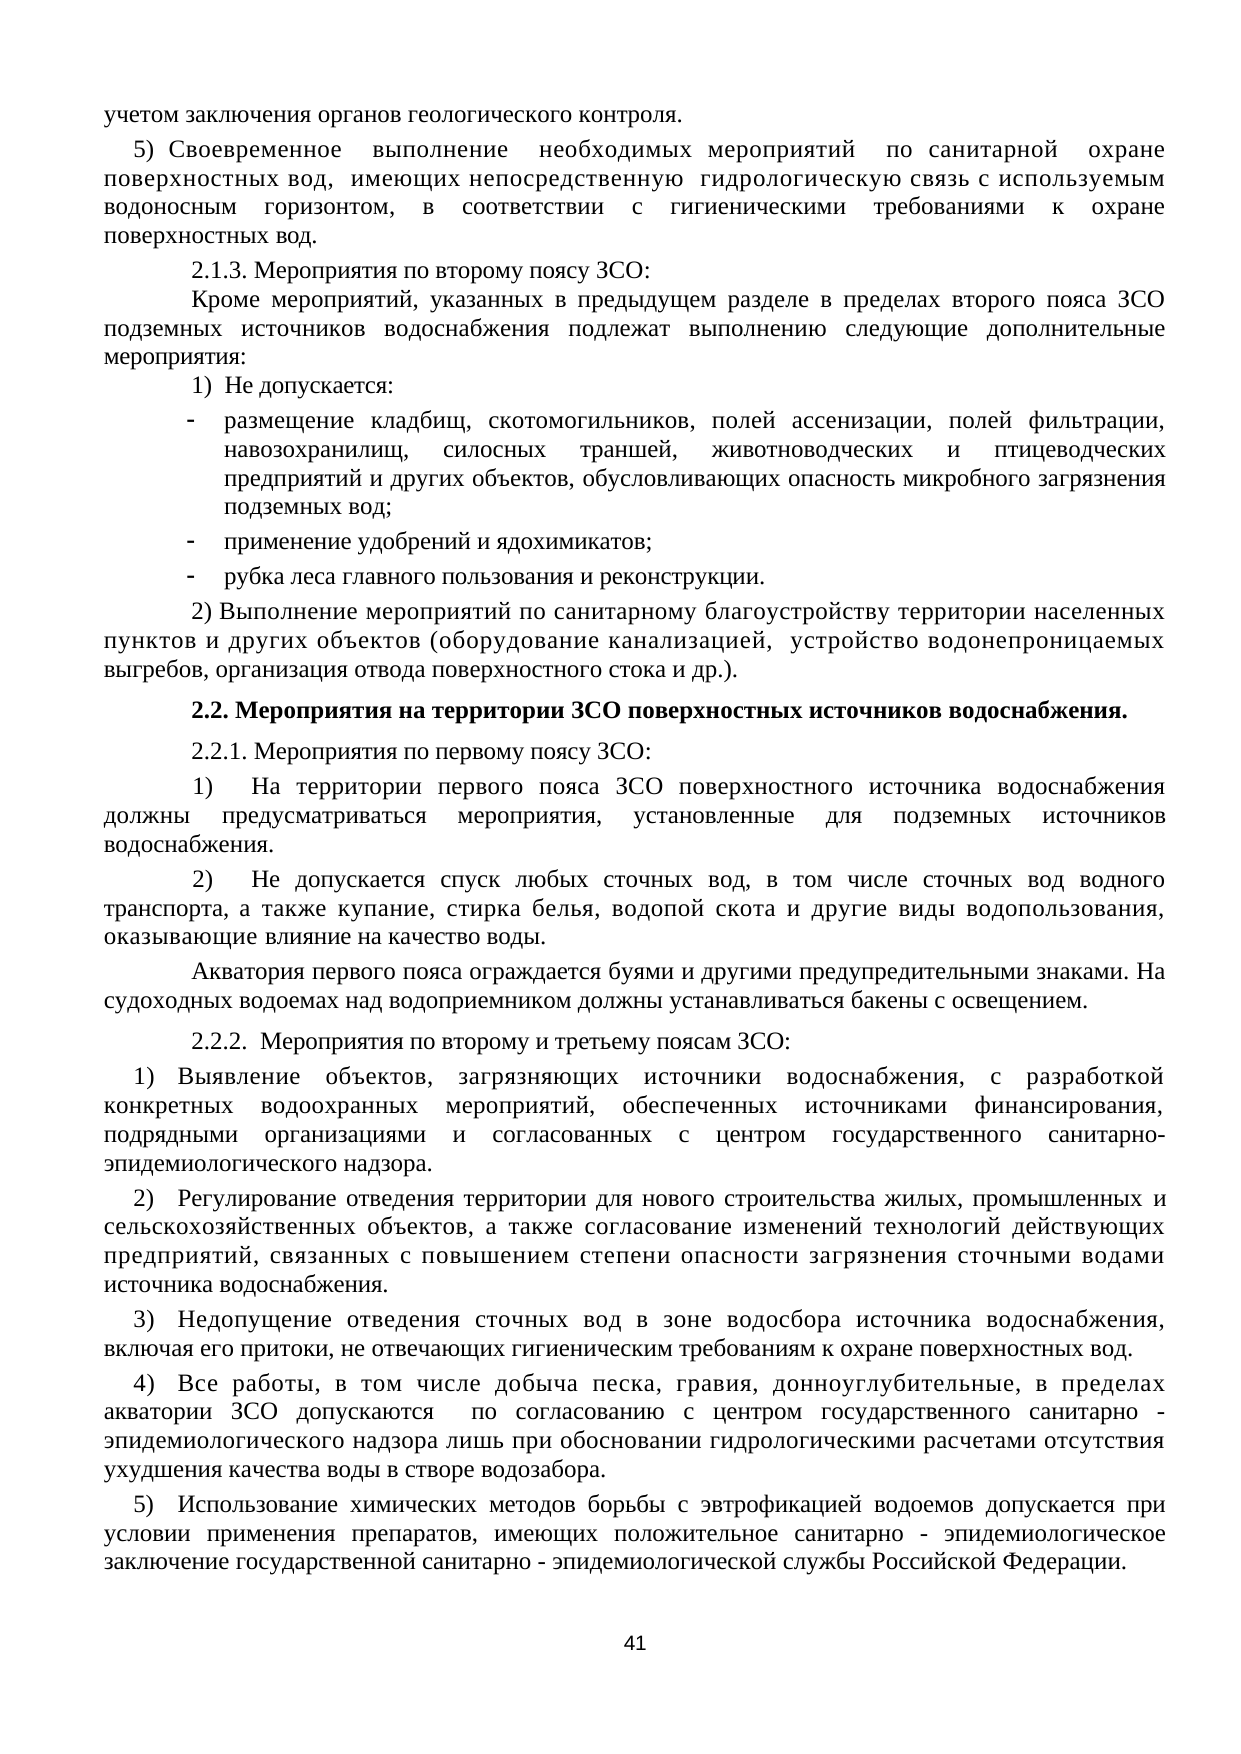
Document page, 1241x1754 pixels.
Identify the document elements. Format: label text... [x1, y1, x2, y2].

list Выявление объектов, загрязняющих источники водоснабжения, с разработкой конкретных водоохранных мероприятий, обеспеченных источниками финансирования, подрядными организациями и согласованных с центром государственного санитарно-эпидемиологического надзора. [103, 1061, 1167, 1176]
list Регулирование отведения территории для нового строительства жилых, промышленных и сельскохозяйственных объектов, а также согласование изменений технологий действующих предприятий, связанных с повышением степени опасности загрязнения сточными водами источника водоснабжения. [103, 1183, 1167, 1298]
text Акватория первого пояса ограждается буями и другими предупредительными знаками. На судоходных водоемах над водоприемником должны устанавливаться бакены с освещением. [103, 956, 1167, 1014]
list Все работы, в том числе добыча песка, гравия, донноуглубительные, в пределах акватории ЗСО допускаются по согласованию с центром государственного санитарно - эпидемиологического надзора лишь при обосновании гидрологическими расчетами отсутствия ухудшения качества воды в створе водозабора. [103, 1368, 1167, 1483]
list Недопущение отведения сточных вод в зоне водосбора источника водоснабжения, включая его притоки, не отвечающих гигиеническим требованиям к охране поверхностных вод. [103, 1304, 1167, 1361]
text Кроме мероприятий, указанных в предыдущем разделе в пределах второго пояса ЗСО подземных источников водоснабжения подлежат выполнению следующие дополнительные мероприятия: [103, 284, 1167, 370]
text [103, 99, 1167, 128]
text 5) Своевременное выполнение необходимых мероприятий по санитарной охране поверхностных вод, имеющих непосредственную гидрологическую связь с используемым водоносным горизонтом, в соответствии с гигиеническими требованиями к охране поверхностных вод. [103, 134, 1167, 249]
list Не допускается спуск любых сточных вод, в том числе сточных вод водного транспорта, а также купание, стирка белья, водопой скота и другие виды водопользования, оказывающие влияние на качество воды. [103, 864, 1167, 950]
list рубка леса главного пользования и реконструкции. [186, 561, 1167, 590]
text 2.2. Мероприятия на территории ЗСО поверхностных источников водоснабжения. [103, 695, 1167, 724]
text 2) Выполнение мероприятий по санитарному благоустройству территории населенных пунктов и других объектов (оборудование канализацией, устройство водонепроницаемых выгребов, организация отвода поверхностного стока и др.). [103, 596, 1167, 683]
list На территории первого пояса ЗСО поверхностного источника водоснабжения должны предусматриваться мероприятия, установленные для подземных источников водоснабжения. [103, 771, 1167, 858]
list применение удобрений и ядохимикатов; [186, 526, 1167, 555]
list Использование химических методов борьбы с эвтрофикацией водоемов допускается при условии применения препаратов, имеющих положительное санитарно - эпидемиологическое заключение государственной санитарно - эпидемиологической службы Российской Федерации. [103, 1489, 1167, 1575]
text 2.1.3. Мероприятия по второму поясу ЗСО: [103, 255, 1167, 284]
text 2.2.1. Мероприятия по первому поясу ЗСО: [103, 736, 1167, 765]
text 1) Не допускается: [103, 370, 1167, 399]
list размещение кладбищ, скотомогильников, полей ассенизации, полей фильтрации, навозохранилищ, силосных траншей, животноводческих и птицеводческих предприятий и других объектов, обусловливающих опасность микробного загрязнения подземных вод; [186, 405, 1167, 520]
text 2.2.2. Мероприятия по второму и третьему поясам ЗСО: [103, 1026, 1167, 1055]
